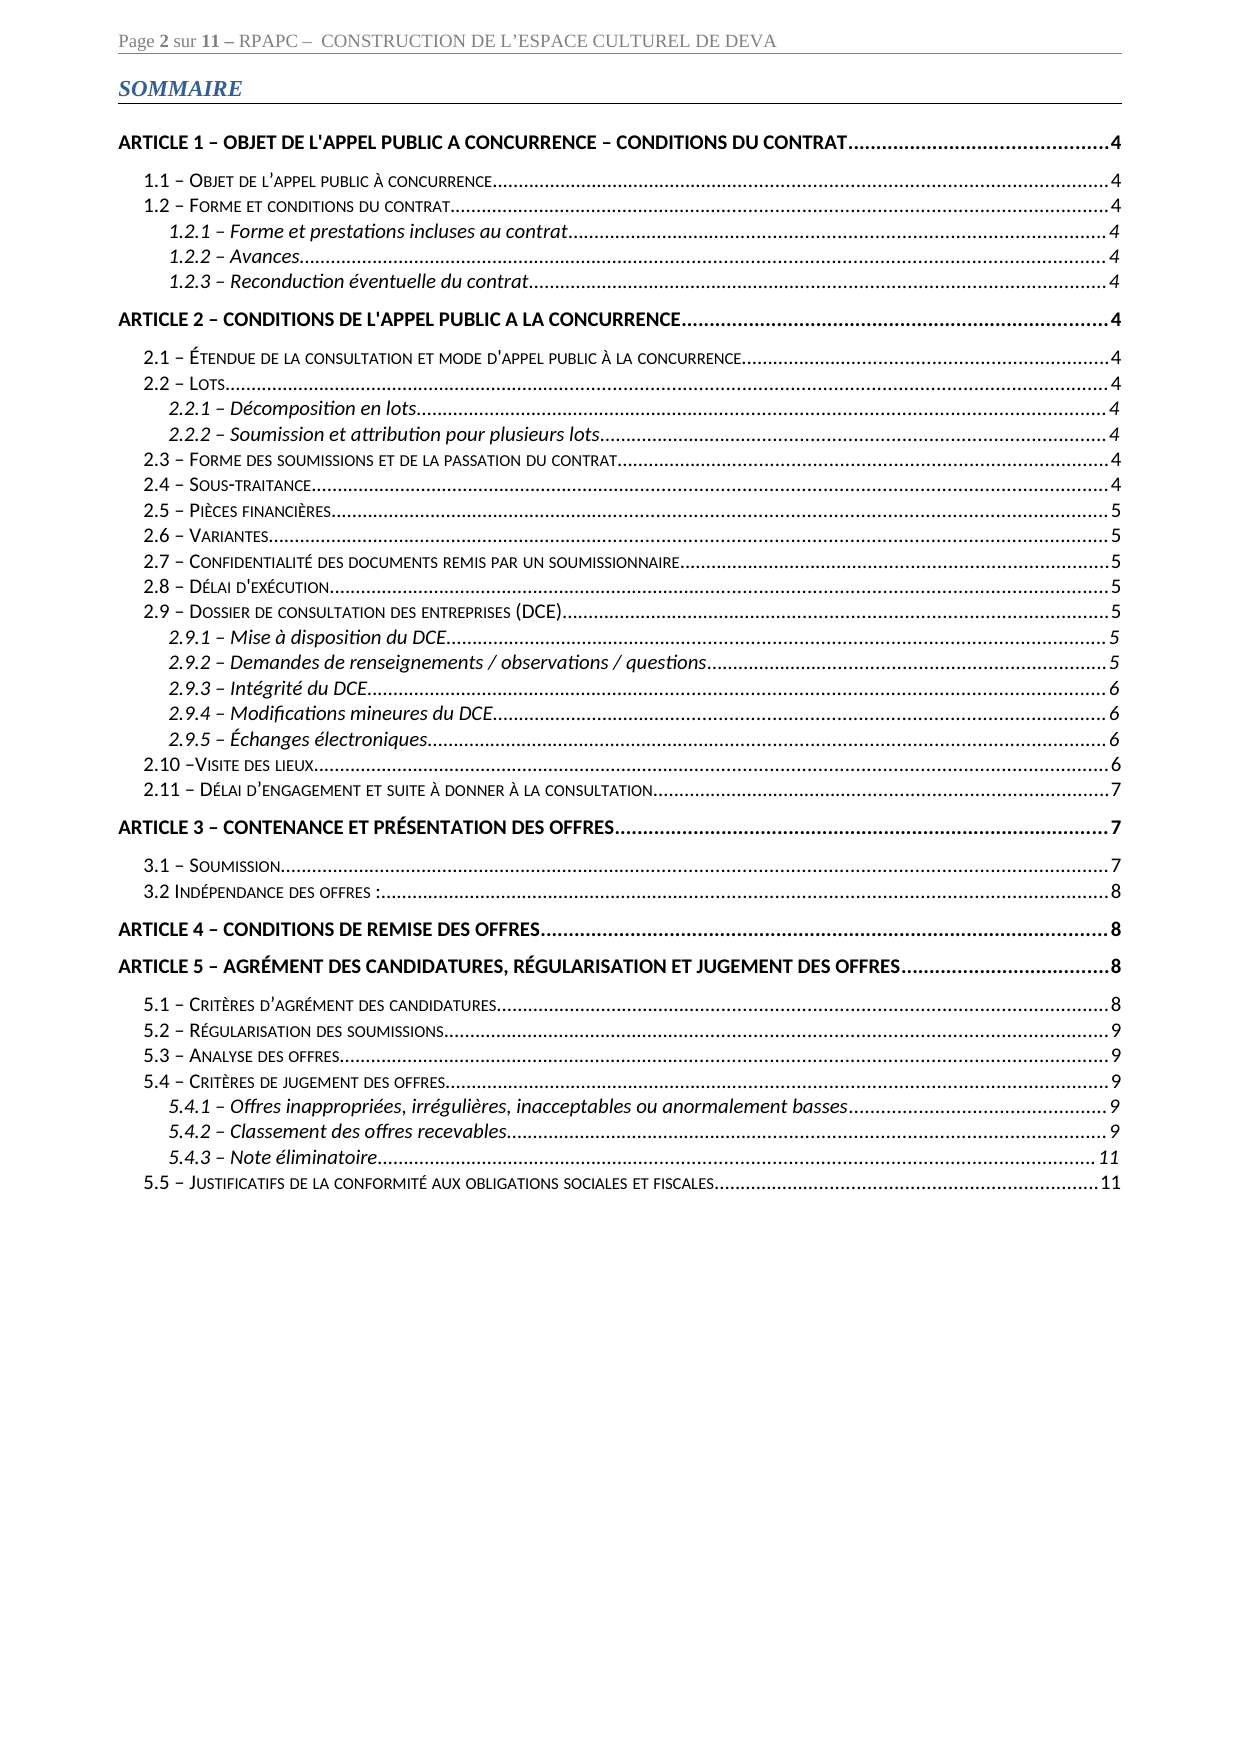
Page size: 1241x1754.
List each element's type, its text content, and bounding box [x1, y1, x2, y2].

text 2.9.2 – Demandes de renseignements / observations / questions 5 [168, 649, 1122, 675]
text 2.9.4 – Modifications mineures du DCE 6 [168, 700, 1122, 726]
text 3.1 – Soumission 7 [143, 852, 1122, 878]
text ARTICLE 5 – AGRÉMENT DES CANDIDATURES, RÉGULARISATION ET JUGEMENT DES OFFRES 8 [118, 954, 1122, 979]
text 2.2.2 – Soumission et attribution pour plusieurs lots 4 [168, 421, 1122, 446]
text 5.4.2 – Classement des offres recevables 9 [168, 1119, 1122, 1144]
text 2.8 – Délai d'exécution 5 [143, 573, 1122, 599]
text 5.5 – Justificatifs de la conformité aux obligations sociales et fiscales. 11 [143, 1169, 1122, 1195]
text ARTICLE 4 – CONDITIONS DE REMISE DES OFFRES 8 [118, 916, 1122, 941]
text 2.9.3 – Intégrité du DCE 6 [168, 675, 1122, 700]
text 2.9.5 – Échanges électroniques 6 [168, 726, 1122, 751]
text 2.9.1 – Mise à disposition du DCE 5 [168, 624, 1122, 649]
text 3.2 Indépendance des offres : 8 [143, 878, 1122, 903]
text 5.4 – Critères de jugement des offres 9 [143, 1068, 1122, 1093]
text 2.2.1 – Décomposition en lots 4 [168, 395, 1122, 421]
text 2.6 – Variantes 5 [143, 522, 1122, 548]
text ARTICLE 2 – CONDITIONS DE L'APPEL PUBLIC A LA CONCURRENCE 4 [118, 307, 1122, 332]
text 2.5 – Pièces financières 5 [143, 497, 1122, 522]
text 2.7 – Confidentialité des documents remis par un soumissionnaire 5 [143, 548, 1122, 573]
text 2.11 – Délai d’engagement et suite à donner à la consultation 7 [143, 777, 1122, 802]
text 1.2.2 – Avances 4 [168, 243, 1122, 269]
text ARTICLE 1 – OBJET DE L'APPEL PUBLIC A CONCURRENCE – CONDITIONS DU CONTRAT 4 [118, 129, 1122, 154]
text 1.2 – Forme et conditions du contrat 4 [143, 192, 1122, 218]
text ARTICLE 3 – CONTENANCE ET PRÉSENTATION DES OFFRES 7 [118, 814, 1122, 840]
text 5.4.3 – Note éliminatoire 11 [168, 1144, 1122, 1169]
text 2.10 –Visite des lieux 6 [143, 751, 1122, 777]
text 5.2 – Régularisation des soumissions 9 [143, 1017, 1122, 1042]
text 1.2.3 – Reconduction éventuelle du contrat 4 [168, 269, 1122, 294]
text 1.2.1 – Forme et prestations incluses au contrat 4 [168, 218, 1122, 243]
text 2.2 – Lots 4 [143, 370, 1122, 395]
text 5.3 – Analyse des offres 9 [143, 1042, 1122, 1068]
text 5.4.1 – Offres inappropriées, irrégulières, inacceptables ou anormalement basses 9 [168, 1093, 1122, 1119]
text SOMMAIRE [118, 75, 1122, 103]
text 2.1 – Étendue de la consultation et mode d'appel public à la concurrence 4 [143, 344, 1122, 370]
text 2.9 – Dossier de consultation des entreprises (DCE) 5 [143, 599, 1122, 624]
text 2.3 – Forme des soumissions et de la passation du contrat 4 [143, 446, 1122, 472]
text 5.1 – Critères d’agrément des candidatures 8 [143, 992, 1122, 1017]
text 1.1 – Objet de l’appel public à concurrence 4 [143, 167, 1122, 192]
text 2.4 – Sous-traitance 4 [143, 472, 1122, 497]
